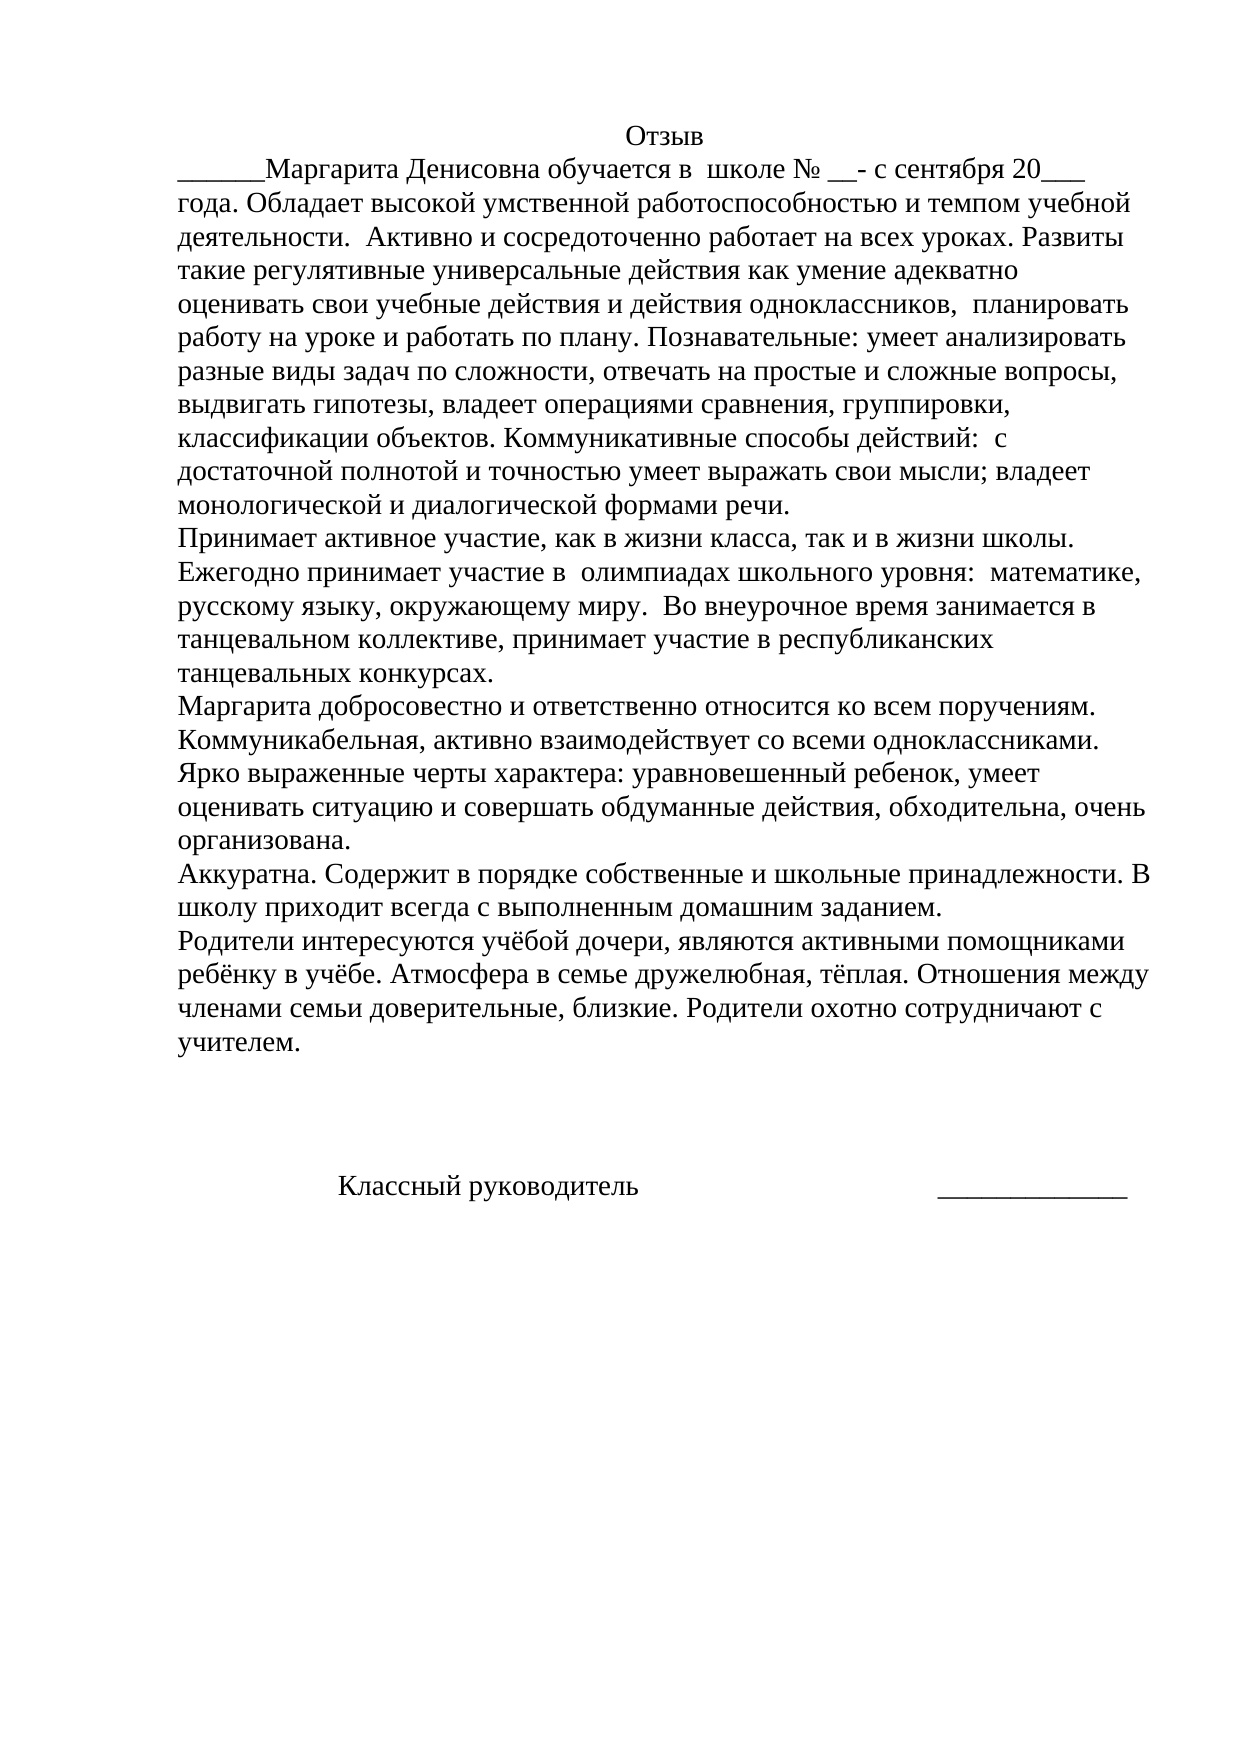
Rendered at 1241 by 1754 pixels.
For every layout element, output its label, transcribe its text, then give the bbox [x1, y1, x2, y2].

text Родители интересуются учёбой дочери, являются активными помощниками ребёнку в учёбе. Атмосфера в семье дружелюбная, тёплая. Отношения между членами семьи доверительные, близкие. Родители охотно сотрудничают с учителем. [177, 923, 1152, 1057]
text Принимает активное участие, как в жизни класса, так и в жизни школы. Ежегодно принимает участие в олимпиадах школьного уровня: математике, русскому языку, окружающему миру. Во внеурочное время занимается в танцевальном коллективе, принимает участие в республиканских танцевальных конкурсах. [177, 521, 1152, 688]
text Классный руководитель _____________ [177, 1168, 1152, 1201]
text Маргарита добросовестно и ответственно относится ко всем поручениям. [177, 688, 1152, 722]
text Аккуратна. Содержит в порядке собственные и школьные принадлежности. В школу приходит всегда с выполненным домашним заданием. [177, 856, 1152, 923]
text ______Маргарита Денисовна обучается в школе № __- с сентября 20___ года. Обладает высокой умственной работоспособностью и темпом учебной деятельности. Активно и сосредоточенно работает на всех уроках. Развиты такие регулятивные универсальные действия как умение адекватно оценивать свои учебные действия и действия одноклассников, планировать работу на уроке и работать по плану. Познавательные: умеет анализировать разные виды задач по сложности, отвечать на простые и сложные вопросы, выдвигать гипотезы, владеет операциями сравнения, группировки, классификации объектов. Коммуникативные способы действий: с достаточной полнотой и точностью умеет выражать свои мысли; владеет монологической и диалогической формами речи. [177, 152, 1152, 521]
text Коммуникабельная, активно взаимодействует со всеми одноклассниками. Ярко выраженные черты характера: уравновешенный ребенок, умеет оценивать ситуацию и совершать обдуманные действия, обходительна, очень организована. [177, 722, 1152, 856]
text Отзыв [177, 118, 1152, 152]
